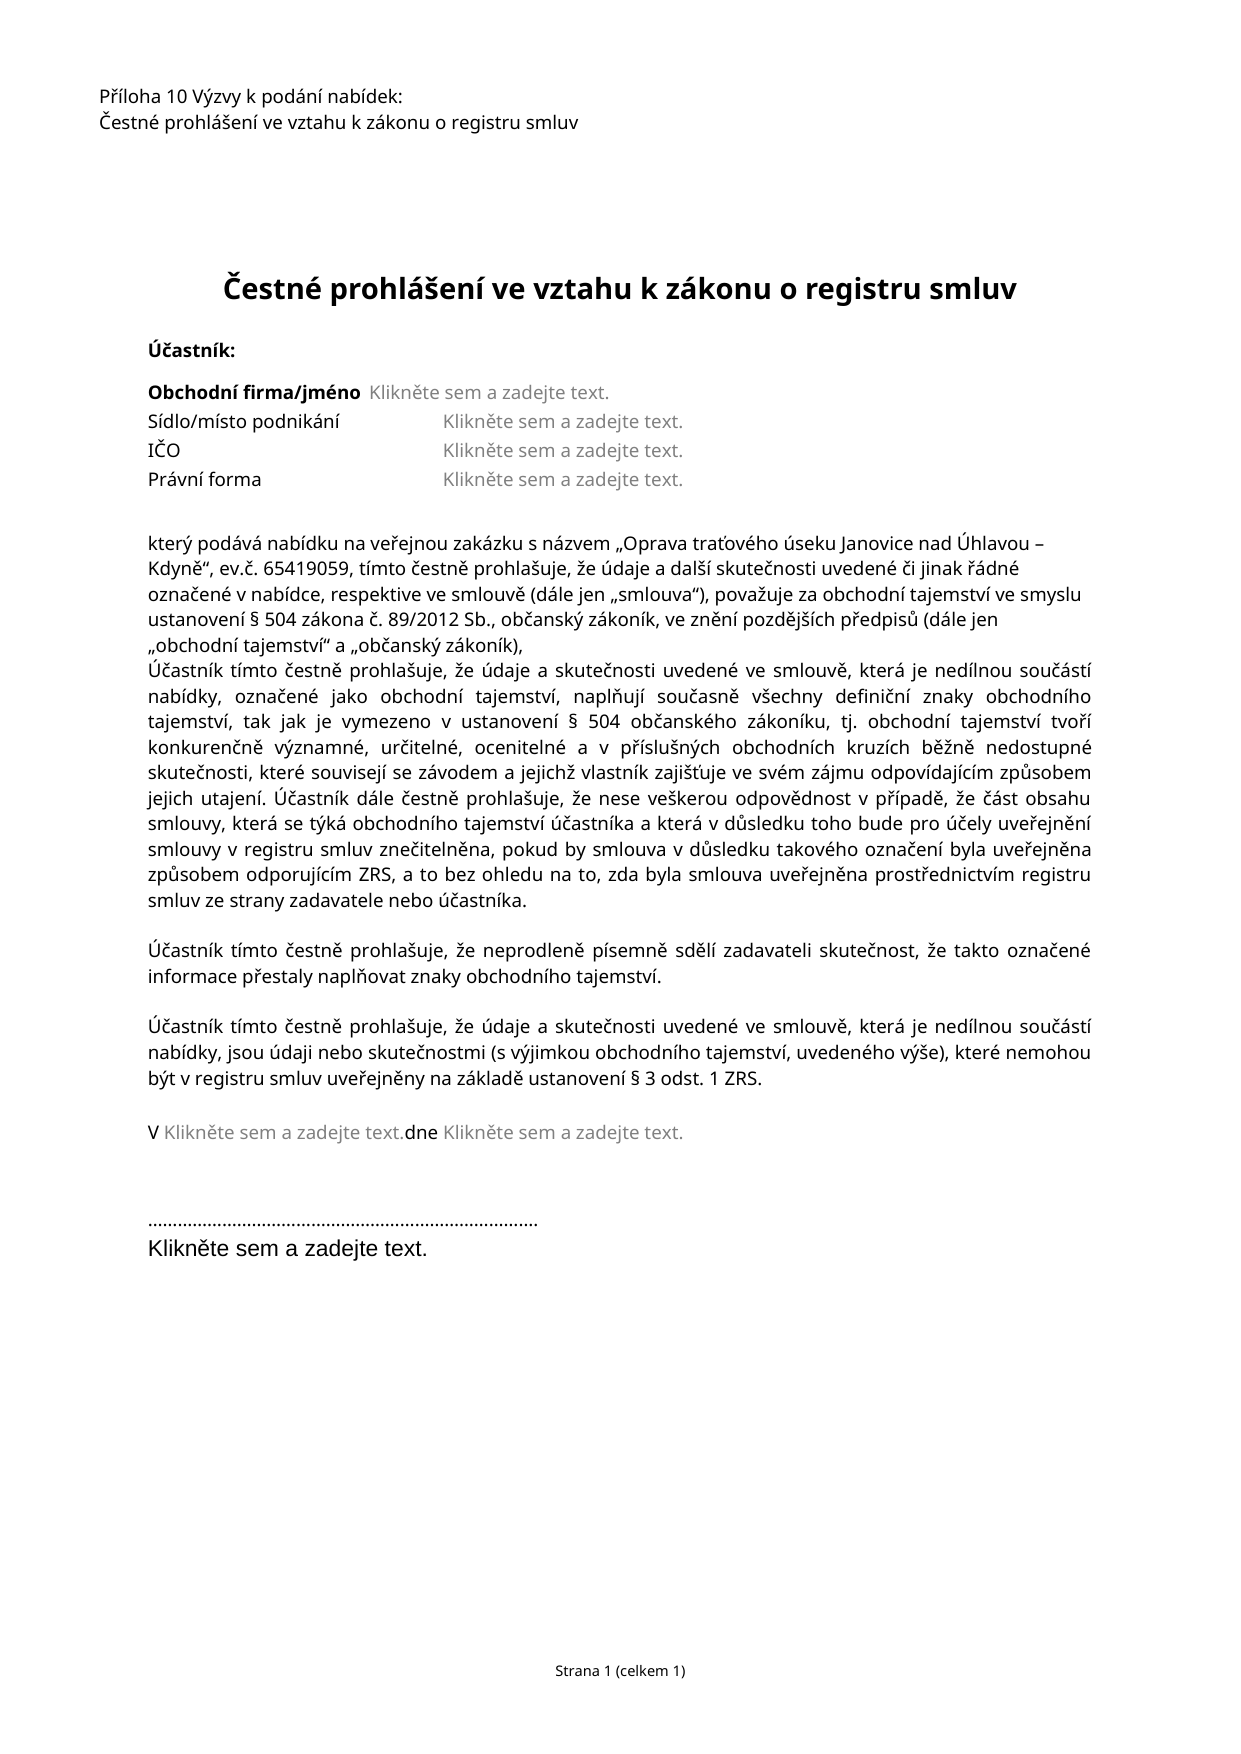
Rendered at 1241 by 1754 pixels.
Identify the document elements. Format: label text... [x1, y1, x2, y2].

text Účastník tímto čestně prohlašuje, že neprodleně písemně sdělí zadavateli skutečnost, že takto označené informace přestaly naplňovat znaky obchodního tajemství. [148, 938, 1093, 989]
text který podává nabídku na veřejnou zakázku s názvem „Oprava traťového úseku Janovice nad Úhlavou – Kdyně“, ev.č. 65419059, tímto čestně prohlašuje, že údaje a další skutečnosti uvedené či jinak řádné označené v nabídce, respektive ve smlouvě (dále jen „smlouva“), považuje za obchodní tajemství ve smyslu ustanovení § 504 zákona č. 89/2012 Sb., občanský zákoník, ve znění pozdějších předpisů (dále jen „obchodní tajemství“ a „občanský zákoník), [148, 530, 1093, 658]
text V dne [148, 1115, 1092, 1144]
text Účastník: [148, 333, 1093, 364]
text Právní forma [148, 463, 1093, 492]
text Sídlo/místo podnikání [148, 405, 1093, 434]
text Účastník tímto čestně prohlašuje, že údaje a skutečnosti uvedené ve smlouvě, která je nedílnou součástí nabídky, jsou údaji nebo skutečnostmi (s výjimkou obchodního tajemství, uvedeného výše), které nemohou být v registru smluv uveřejněny na základě ustanovení § 3 odst. 1 ZRS. [148, 1014, 1093, 1090]
text ……………………………………………………………………. [148, 1203, 1092, 1232]
title Čestné prohlášení ve vztahu k zákonu o registru smluv [148, 268, 1093, 308]
text IČO [148, 434, 1093, 463]
text Účastník tímto čestně prohlašuje, že údaje a skutečnosti uvedené ve smlouvě, která je nedílnou součástí nabídky, označené jako obchodní tajemství, naplňují současně všechny definiční znaky obchodního tajemství, tak jak je vymezeno v ustanovení § 504 občanského zákoníku, tj. obchodní tajemství tvoří konkurenčně významné, určitelné, ocenitelné a v příslušných obchodních kruzích běžně nedostupné skutečnosti, které souvisejí se závodem a jejichž vlastník zajišťuje ve svém zájmu odpovídajícím způsobem jejich utajení. Účastník dále čestně prohlašuje, že nese veškerou odpovědnost v případě, že část obsahu smlouvy, která se týká obchodního tajemství účastníka a která v důsledku toho bude pro účely uveřejnění smlouvy v registru smluv znečitelněna, pokud by smlouva v důsledku takového označení byla uveřejněna způsobem odporujícím ZRS, a to bez ohledu na to, zda byla smlouva uveřejněna prostřednictvím registru smluv ze strany zadavatele nebo účastníka. [148, 658, 1093, 913]
text Obchodní firma/jméno [148, 376, 1093, 405]
